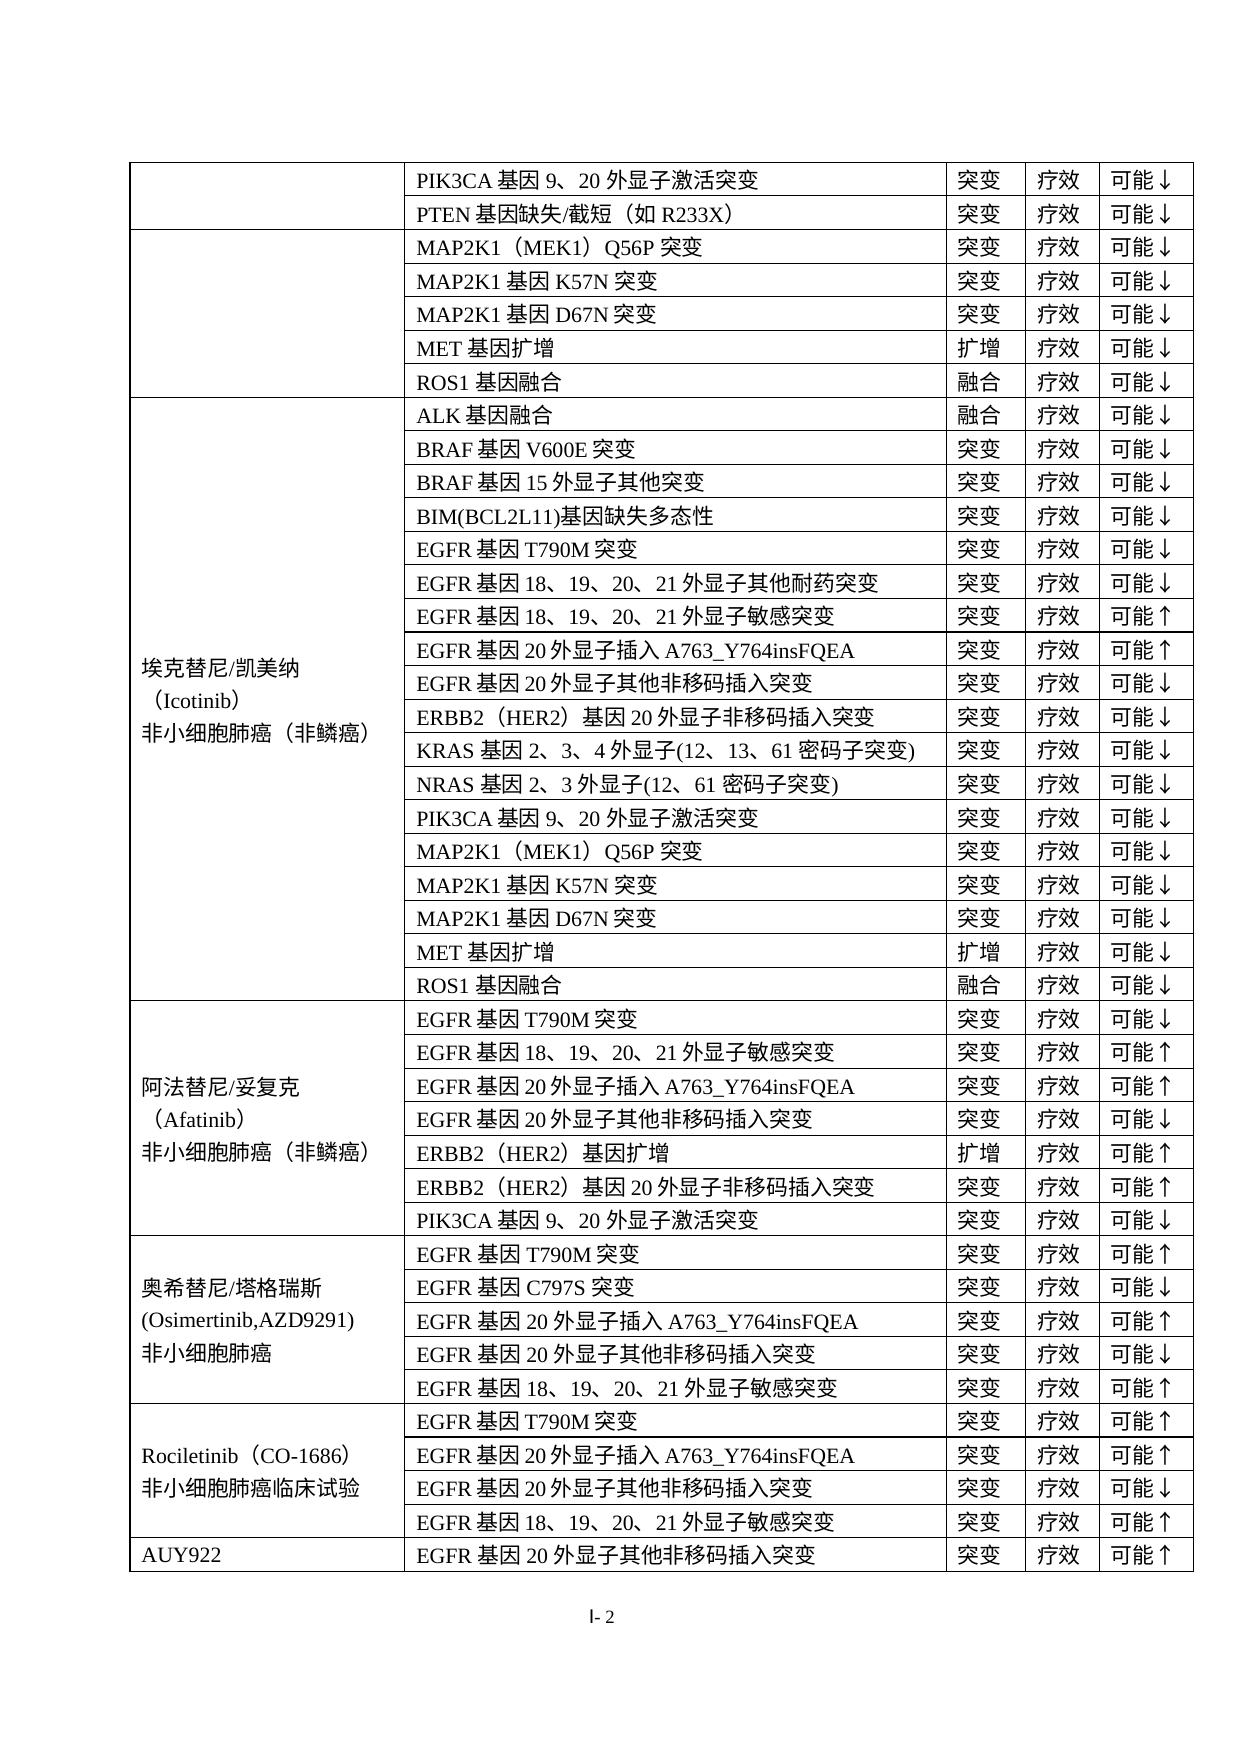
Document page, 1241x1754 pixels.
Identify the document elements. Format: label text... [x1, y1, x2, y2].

table_cell 可能↓ [1100, 1102, 1193, 1134]
table_cell 突变 [947, 1538, 1025, 1571]
table_cell EGFR基因T790M突变 [405, 1001, 946, 1034]
table_cell ALK基因融合 [405, 398, 946, 430]
table_cell 可能↓ [1100, 532, 1193, 564]
table_cell 可能↓ [1100, 867, 1193, 900]
table_cell EGFR 基因 C797S 突变 [405, 1270, 946, 1302]
table_cell 可能↑ [1100, 1303, 1193, 1336]
table_cell 突变 [947, 297, 1025, 329]
table_cell 可能↑ [1100, 1136, 1193, 1168]
table_cell EGFR基因20外显子其他非移码插入突变 [405, 1102, 946, 1134]
table_cell 疗效 [1026, 1404, 1099, 1436]
table_cell 突变 [947, 565, 1025, 598]
table_cell 疗效 [1026, 1370, 1099, 1403]
table_cell KRAS 基因 2、3、4 外显子(12、13、61 密码子突变) [405, 733, 946, 766]
table_cell 疗效 [1026, 1203, 1099, 1235]
table_cell 疗效 [1026, 398, 1099, 430]
table_cell 疗效 [1026, 800, 1099, 833]
table_cell [131, 230, 404, 397]
table_cell 疗效 [1026, 834, 1099, 866]
table_cell 可能↓ [1100, 230, 1193, 262]
table_cell 疗效 [1026, 1505, 1099, 1537]
table_cell 可能↓ [1100, 934, 1193, 967]
table_cell 疗效 [1026, 331, 1099, 363]
table_cell 疗效 [1026, 1069, 1099, 1101]
table_cell 突变 [947, 800, 1025, 833]
table_cell 突变 [947, 867, 1025, 900]
table_cell 可能↓ [1100, 264, 1193, 296]
table_cell NRAS 基因 2、3 外显子(12、61 密码子突变) [405, 767, 946, 799]
table_cell 可能↓ [1100, 1337, 1193, 1369]
table_cell 突变 [947, 1001, 1025, 1034]
table_cell 阿法替尼/妥复克（Afatinib） 非小细胞肺癌（非鳞癌） [131, 1001, 404, 1235]
table_cell 可能↑ [1100, 1538, 1193, 1571]
table_cell BRAF基因15外显子其他突变 [405, 465, 946, 497]
table_cell 疗效 [1026, 532, 1099, 564]
table_cell MAP2K1 基因 D67N突变 [405, 901, 946, 933]
table_cell 可能↓ [1100, 1270, 1193, 1302]
table_cell MAP2K1（MEK1）Q56P 突变 [405, 230, 946, 262]
table_cell 可能↓ [1100, 666, 1193, 698]
table_cell 可能↓ [1100, 800, 1193, 833]
table_cell EGFR基因20外显子插入A763_Y764insFQEA [405, 1438, 946, 1470]
table_cell 可能↓ [1100, 767, 1193, 799]
table_cell 可能↓ [1100, 364, 1193, 397]
table_cell EGFR基因18、19、20、21外显子敏感突变 [405, 1035, 946, 1067]
table_cell ERBB2（HER2）基因20外显子非移码插入突变 [405, 700, 946, 732]
table_cell PTEN基因缺失/截短（如 R233X） [405, 196, 946, 229]
table_cell 奥希替尼/塔格瑞斯 (Osimertinib,AZD9291) 非小细胞肺癌 [131, 1236, 404, 1403]
table_cell AUY922 [131, 1538, 404, 1571]
table_cell 疗效 [1026, 465, 1099, 497]
table_cell ERBB2（HER2）基因扩增 [405, 1136, 946, 1168]
table_cell 突变 [947, 465, 1025, 497]
table_cell 可能↑ [1100, 599, 1193, 631]
table_cell 疗效 [1026, 1337, 1099, 1369]
table_cell PIK3CA基因 9、20 外显子激活突变 [405, 163, 946, 195]
table_cell 可能↑ [1100, 1404, 1193, 1436]
table_cell EGFR 基因 20 外显子其他非移码插入突变 [405, 1538, 946, 1571]
table_cell ROS1 基因融合 [405, 968, 946, 1000]
table_cell 突变 [947, 1270, 1025, 1302]
table_cell 疗效 [1026, 196, 1099, 229]
table_cell MET 基因扩增 [405, 934, 946, 967]
table_cell 疗效 [1026, 633, 1099, 665]
table_cell 可能↑ [1100, 1505, 1193, 1537]
table_cell 可能↓ [1100, 196, 1193, 229]
table_cell 疗效 [1026, 431, 1099, 464]
table_cell 突变 [947, 1102, 1025, 1134]
table_cell MAP2K1 基因 D67N突变 [405, 297, 946, 329]
table_cell 疗效 [1026, 1102, 1099, 1134]
table_cell 可能↑ [1100, 1438, 1193, 1470]
table_cell 突变 [947, 901, 1025, 933]
table_cell 疗效 [1026, 1035, 1099, 1067]
table_cell Rociletinib（CO-1686） 非小细胞肺癌临床试验 [131, 1404, 404, 1537]
table_cell EGFR 基因 18、19、20、21 外显子敏感突变 [405, 1370, 946, 1403]
table_cell 疗效 [1026, 1538, 1099, 1571]
table_cell BIM(BCL2L11)基因缺失多态性 [405, 498, 946, 531]
table_cell 疗效 [1026, 934, 1099, 967]
table_cell 突变 [947, 163, 1025, 195]
table_cell 突变 [947, 1438, 1025, 1470]
table_cell 疗效 [1026, 1001, 1099, 1034]
table_cell 突变 [947, 196, 1025, 229]
table_cell 突变 [947, 767, 1025, 799]
table_cell 疗效 [1026, 565, 1099, 598]
table_cell MET 基因扩增 [405, 331, 946, 363]
table_cell 扩增 [947, 1136, 1025, 1168]
table_cell 可能↓ [1100, 431, 1193, 464]
table_cell 突变 [947, 1169, 1025, 1202]
table_cell 可能↓ [1100, 498, 1193, 531]
table_cell 疗效 [1026, 163, 1099, 195]
table_cell 可能↓ [1100, 733, 1193, 766]
table_cell 突变 [947, 1236, 1025, 1269]
table_cell 疗效 [1026, 230, 1099, 262]
table_cell MAP2K1 基因 K57N 突变 [405, 867, 946, 900]
table_cell 突变 [947, 1303, 1025, 1336]
table_cell ROS1 基因融合 [405, 364, 946, 397]
table_cell 疗效 [1026, 767, 1099, 799]
table_cell 可能↓ [1100, 1471, 1193, 1503]
table_cell PIK3CA基因 9、20 外显子激活突变 [405, 1203, 946, 1235]
table_cell 可能↑ [1100, 633, 1193, 665]
table_cell EGFR基因T790M突变 [405, 532, 946, 564]
table_cell 可能↓ [1100, 700, 1193, 732]
table_cell 突变 [947, 532, 1025, 564]
table_cell 疗效 [1026, 1169, 1099, 1202]
table_cell 突变 [947, 264, 1025, 296]
table_cell 可能↓ [1100, 1001, 1193, 1034]
table_cell 疗效 [1026, 364, 1099, 397]
table_cell MAP2K1（MEK1）Q56P 突变 [405, 834, 946, 866]
table_cell 可能↓ [1100, 297, 1193, 329]
table_cell 突变 [947, 1471, 1025, 1503]
table_cell EGFR 基因 20 外显子其他非移码插入突变 [405, 1337, 946, 1369]
table_cell EGFR基因T790M突变 [405, 1404, 946, 1436]
table_cell EGFR基因18、19、20、21外显子敏感突变 [405, 599, 946, 631]
table_cell 可能↓ [1100, 1203, 1193, 1235]
table_cell 疗效 [1026, 1236, 1099, 1269]
table_cell 疗效 [1026, 1303, 1099, 1336]
table_cell EGFR基因18、19、20、21外显子其他耐药突变 [405, 565, 946, 598]
table_cell 突变 [947, 599, 1025, 631]
table_cell 疗效 [1026, 901, 1099, 933]
table_cell EGFR基因20外显子插入A763_Y764insFQEA [405, 1069, 946, 1101]
table_cell EGFR 基因 T790M突变 [405, 1236, 946, 1269]
table_cell EGFR基因20外显子其他非移码插入突变 [405, 1471, 946, 1503]
table_cell BRAF基因V600E突变 [405, 431, 946, 464]
table_cell 突变 [947, 1370, 1025, 1403]
table_cell 扩增 [947, 934, 1025, 967]
table_cell 突变 [947, 1069, 1025, 1101]
table_cell 可能↑ [1100, 1169, 1193, 1202]
table_cell 可能↑ [1100, 1236, 1193, 1269]
table_cell 疗效 [1026, 733, 1099, 766]
table_cell 可能↓ [1100, 834, 1193, 866]
table_cell 可能↑ [1100, 1370, 1193, 1403]
table_cell MAP2K1 基因 K57N 突变 [405, 264, 946, 296]
table_cell PIK3CA基因 9、20 外显子激活突变 [405, 800, 946, 833]
table_cell EGFR 基因 20 外显子插入 A763_Y764insFQEA [405, 1303, 946, 1336]
table_cell 可能↓ [1100, 163, 1193, 195]
table_cell 疗效 [1026, 1438, 1099, 1470]
table_cell 疗效 [1026, 264, 1099, 296]
table_cell 疗效 [1026, 1270, 1099, 1302]
table_cell 融合 [947, 364, 1025, 397]
table_cell 突变 [947, 1505, 1025, 1537]
table_cell 可能↓ [1100, 901, 1193, 933]
table_cell 可能↓ [1100, 968, 1193, 1000]
table_cell 突变 [947, 666, 1025, 698]
table_cell 融合 [947, 968, 1025, 1000]
table_cell 突变 [947, 1203, 1025, 1235]
table_cell EGFR基因20外显子其他非移码插入突变 [405, 666, 946, 698]
table_cell 可能↑ [1100, 1035, 1193, 1067]
table_cell EGFR基因18、19、20、21外显子敏感突变 [405, 1505, 946, 1537]
table_cell EGFR基因20外显子插入A763_Y764insFQEA [405, 633, 946, 665]
table_cell 可能↓ [1100, 465, 1193, 497]
table_cell 疗效 [1026, 599, 1099, 631]
table_cell 疗效 [1026, 1471, 1099, 1503]
table_cell 突变 [947, 1035, 1025, 1067]
table_cell 可能↓ [1100, 565, 1193, 598]
table_cell 疗效 [1026, 666, 1099, 698]
table_cell 疗效 [1026, 297, 1099, 329]
table_cell 突变 [947, 1404, 1025, 1436]
table_cell 扩增 [947, 331, 1025, 363]
table_cell 突变 [947, 633, 1025, 665]
table_cell 埃克替尼/凯美纳（Icotinib） 非小细胞肺癌（非鳞癌） [131, 398, 404, 1000]
table_cell 突变 [947, 230, 1025, 262]
table_cell 疗效 [1026, 968, 1099, 1000]
table_cell 可能↑ [1100, 1069, 1193, 1101]
table_cell 融合 [947, 398, 1025, 430]
table_cell 突变 [947, 733, 1025, 766]
table_cell 突变 [947, 431, 1025, 464]
table_cell 疗效 [1026, 498, 1099, 531]
table_cell 突变 [947, 498, 1025, 531]
table_cell 可能↓ [1100, 398, 1193, 430]
table_cell 可能↓ [1100, 331, 1193, 363]
table_cell 突变 [947, 1337, 1025, 1369]
table_cell 疗效 [1026, 700, 1099, 732]
table_cell 疗效 [1026, 867, 1099, 900]
table_cell 疗效 [1026, 1136, 1099, 1168]
table_cell 突变 [947, 834, 1025, 866]
table_cell 突变 [947, 700, 1025, 732]
table_cell ERBB2（HER2）基因20外显子非移码插入突变 [405, 1169, 946, 1202]
